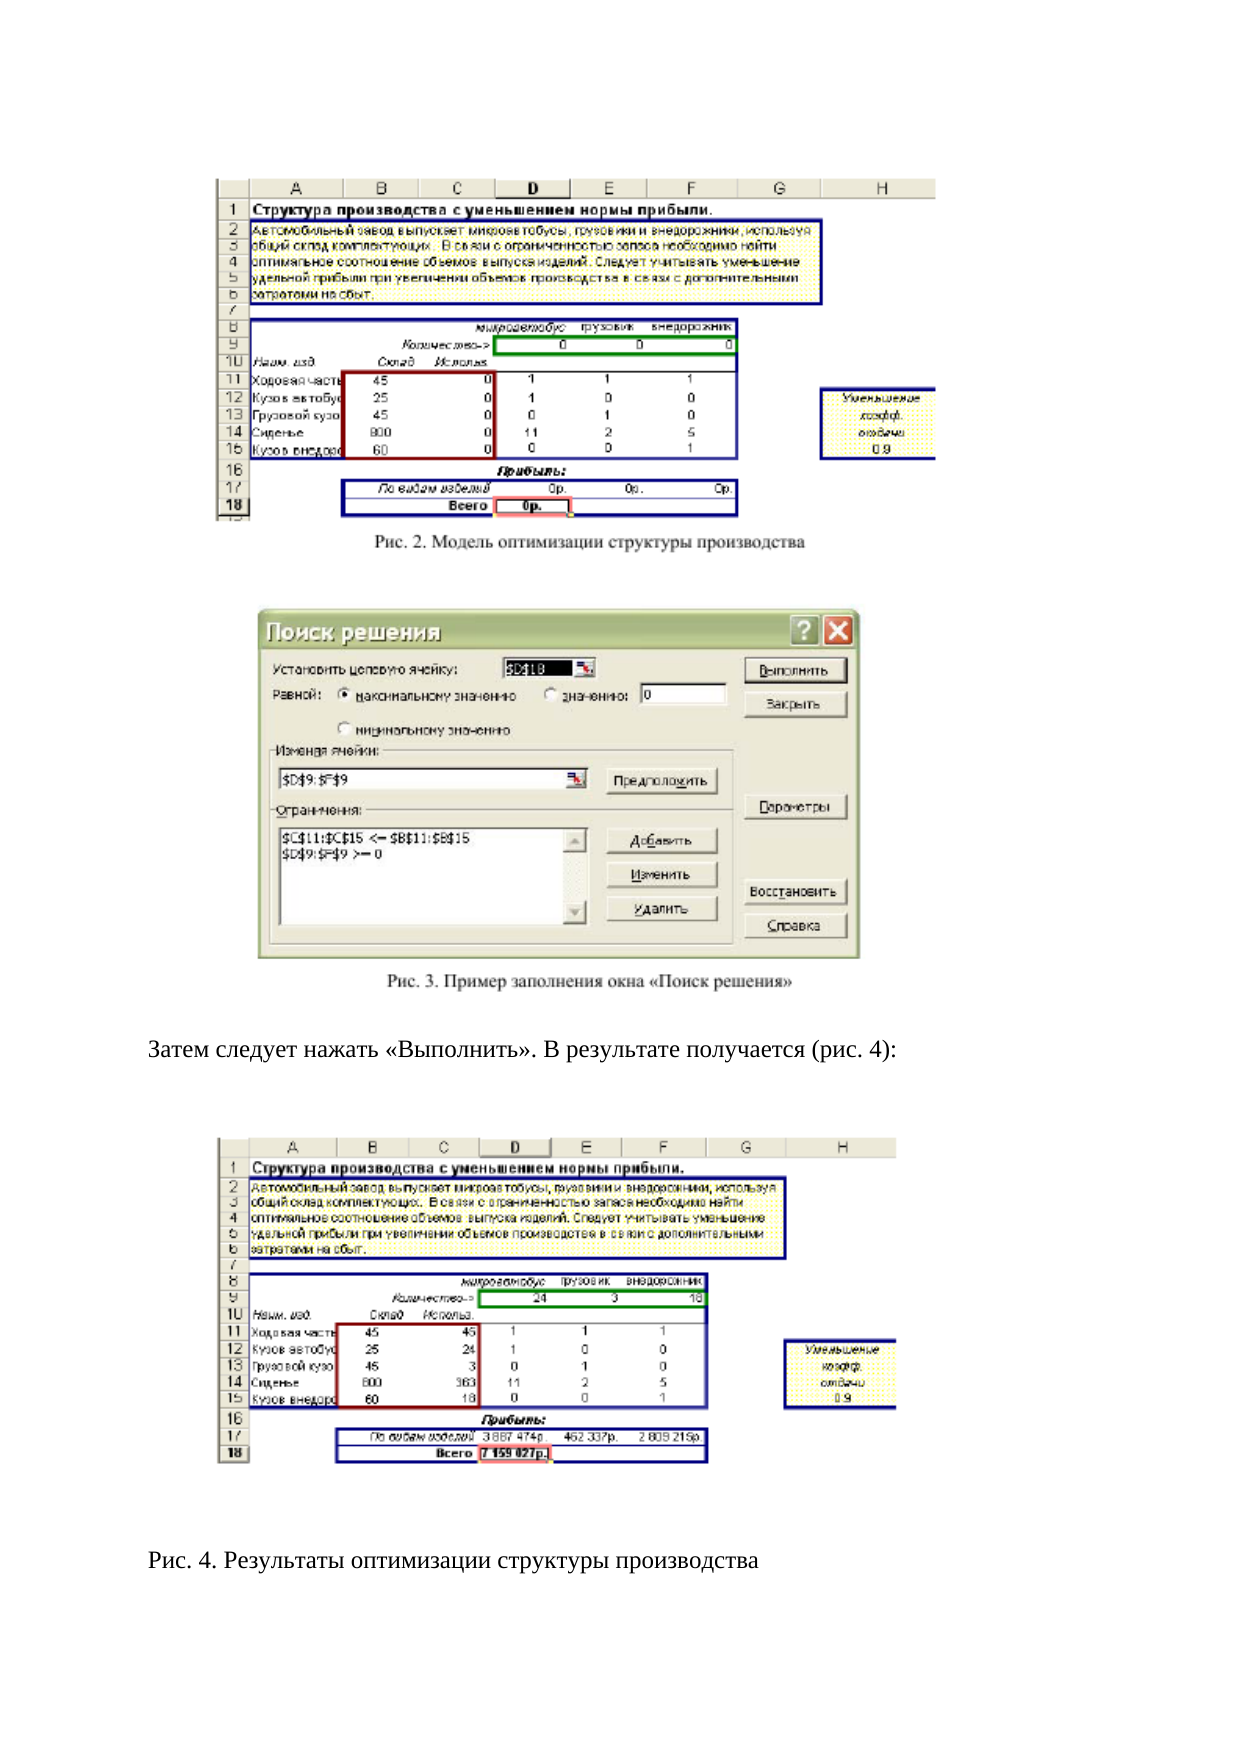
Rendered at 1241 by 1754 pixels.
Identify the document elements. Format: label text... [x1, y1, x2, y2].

text Затем следует нажать «Выполнить». В результате получается (рис. 4): [148, 1034, 1152, 1063]
picture [147, 118, 978, 1020]
picture [147, 1077, 984, 1489]
text Рис. 4. Результаты оптимизации структуры производства [148, 1545, 1152, 1574]
